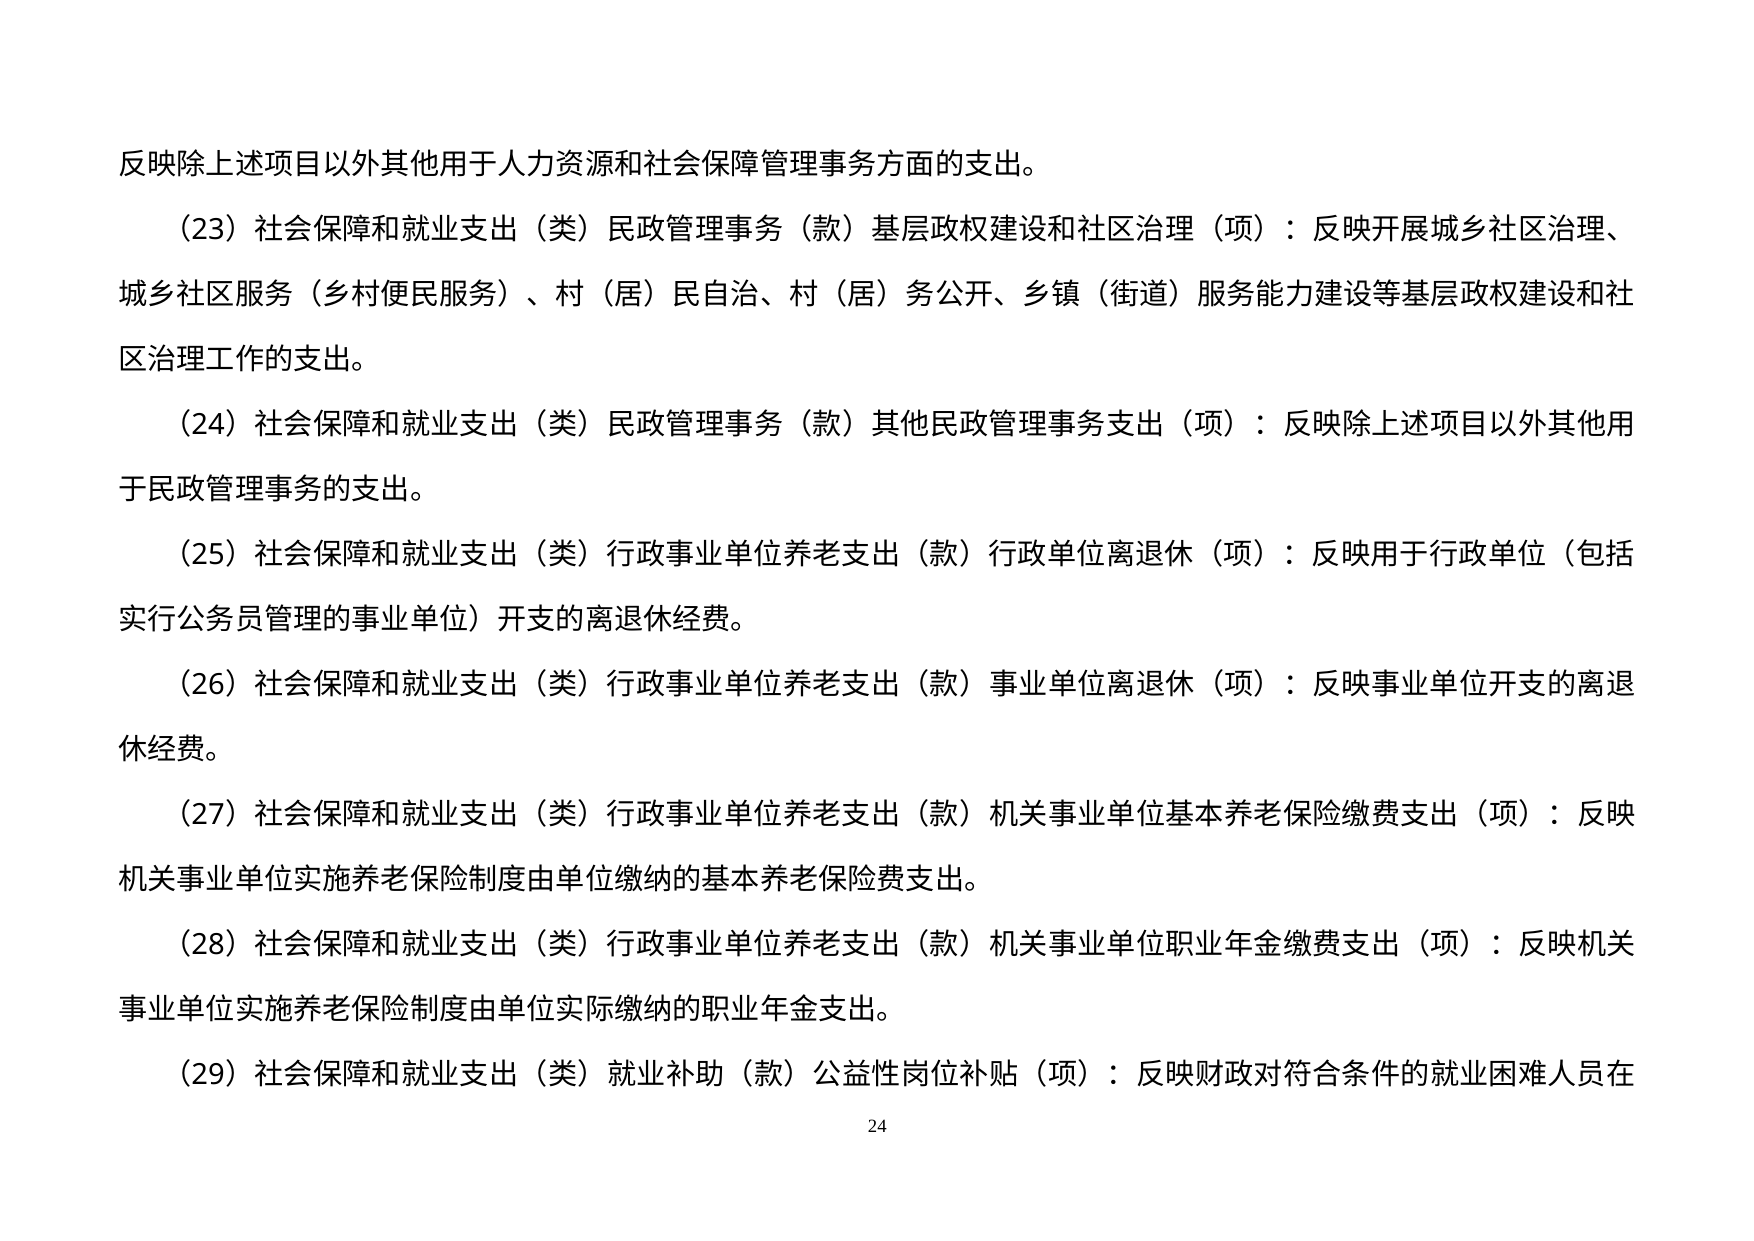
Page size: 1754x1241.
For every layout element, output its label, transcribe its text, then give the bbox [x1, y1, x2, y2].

text （28）社会保障和就业支出（类）行政事业单位养老支出（款）机关事业单位职业年金缴费支出（项）：反映机关事业单位实施养老保险制度由单位实际缴纳的职业年金支出。 [118, 909, 1636, 1039]
text （27）社会保障和就业支出（类）行政事业单位养老支出（款）机关事业单位基本养老保险缴费支出（项）：反映机关事业单位实施养老保险制度由单位缴纳的基本养老保险费支出。 [118, 779, 1636, 909]
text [118, 1039, 1636, 1104]
text （23）社会保障和就业支出（类）民政管理事务（款）基层政权建设和社区治理（项）：反映开展城乡社区治理、城乡社区服务（乡村便民服务）、村（居）民自治、村（居）务公开、乡镇（街道）服务能力建设等基层政权建设和社区治理工作的支出。 [118, 194, 1636, 389]
text （26）社会保障和就业支出（类）行政事业单位养老支出（款）事业单位离退休（项）：反映事业单位开支的离退休经费。 [118, 649, 1636, 779]
text （24）社会保障和就业支出（类）民政管理事务（款）其他民政管理事务支出（项）：反映除上述项目以外其他用于民政管理事务的支出。 [118, 389, 1636, 519]
text （25）社会保障和就业支出（类）行政事业单位养老支出（款）行政单位离退休（项）：反映用于行政单位（包括实行公务员管理的事业单位）开支的离退休经费。 [118, 519, 1636, 649]
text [118, 129, 1636, 194]
